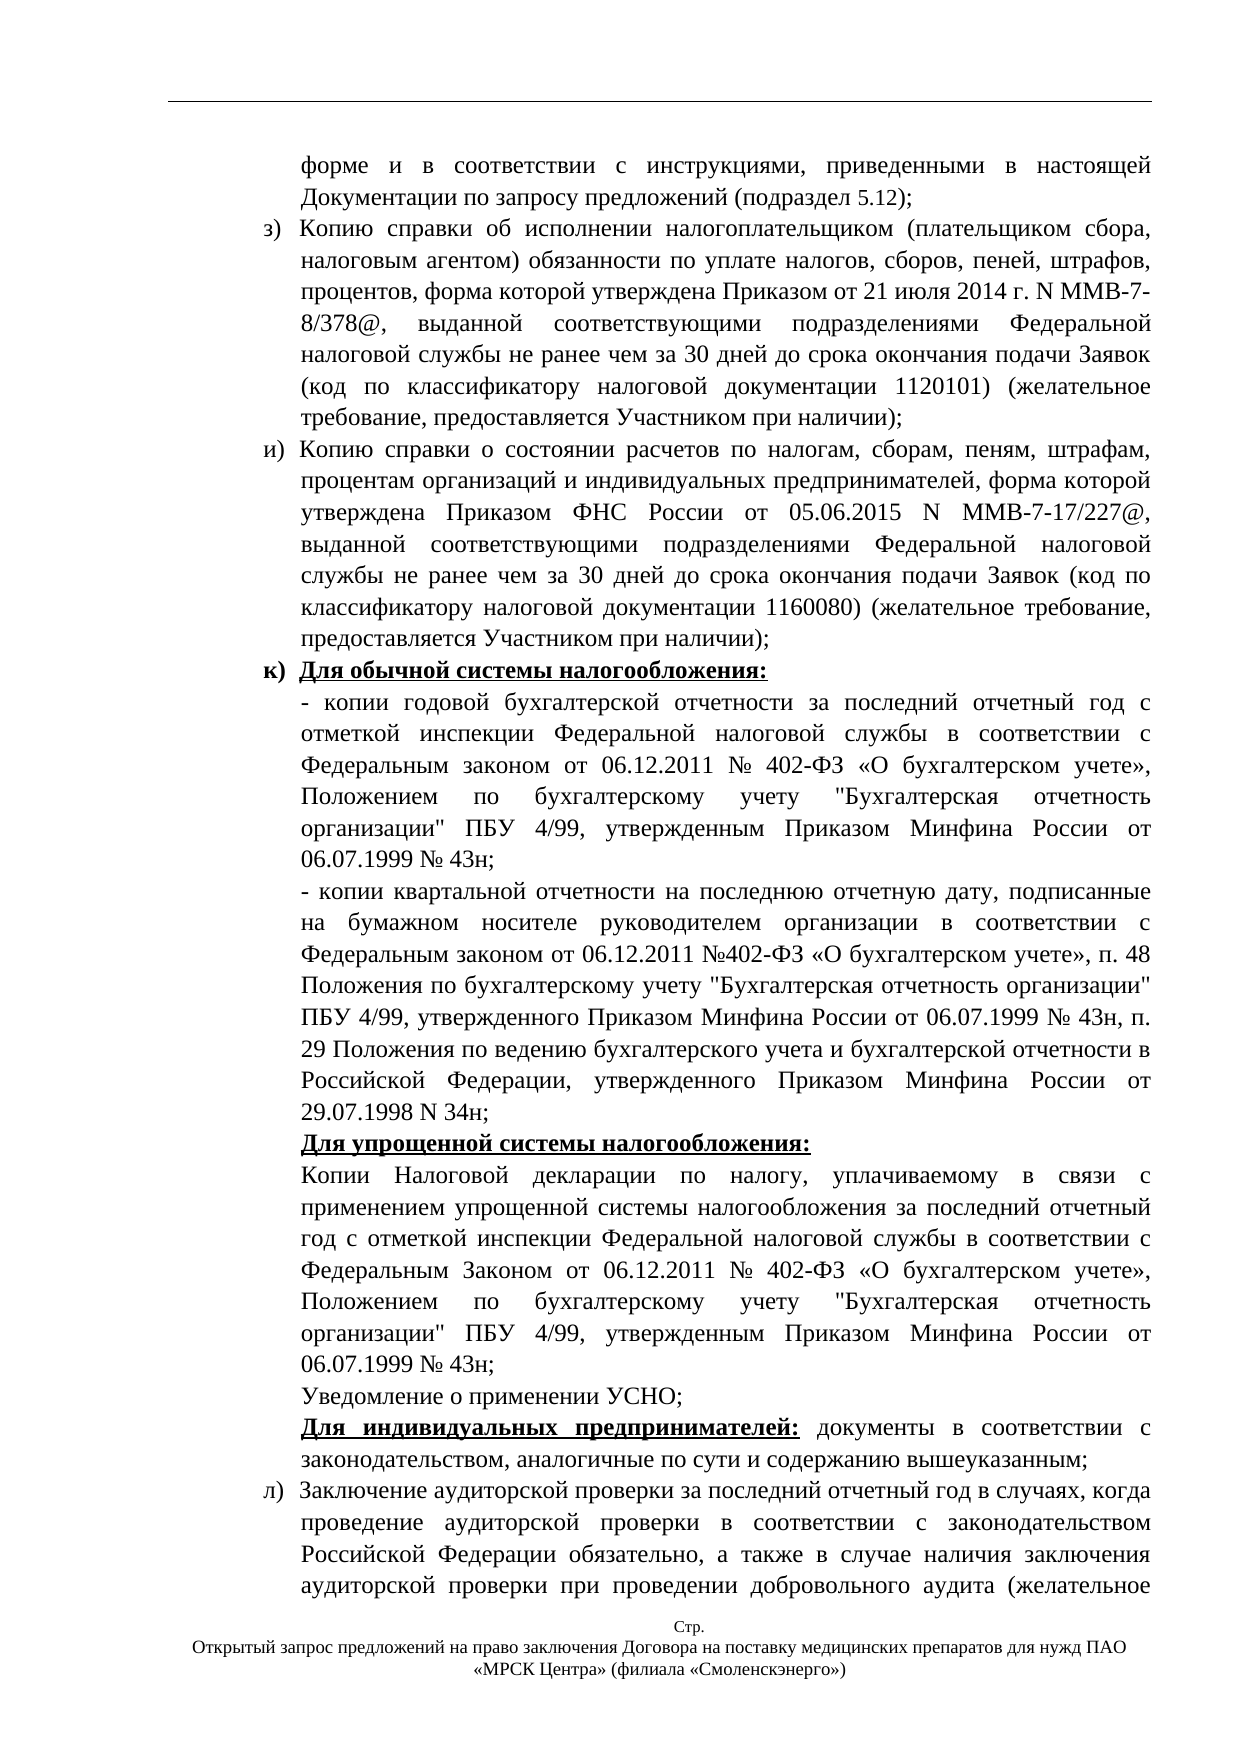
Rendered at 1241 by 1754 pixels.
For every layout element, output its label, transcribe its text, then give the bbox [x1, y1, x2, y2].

text Для индивидуальных предпринимателей: документы в соответствии с законодательством, аналогичные по сути и содержанию вышеуказанным; [301, 1412, 1152, 1473]
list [263, 150, 1152, 210]
text - копии годовой бухгалтерской отчетности за последний отчетный год с отметкой инспекции Федеральной налоговой службы в соответствии с Федеральным законом от 06.12.2011 № 402-ФЗ «О бухгалтерском учете», Положением по бухгалтерскому учету "Бухгалтерская отчетность организации" ПБУ 4/99, утвержденным Приказом Минфина России от 06.07.1999 № 43н; [301, 687, 1152, 873]
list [263, 1476, 1152, 1599]
text Уведомление о применении УСНО; [301, 1381, 1152, 1410]
text - копии квартальной отчетности на последнюю отчетную дату, подписанные на бумажном носителе руководителем организации в соответствии с Федеральным законом от 06.12.2011 №402-ФЗ «О бухгалтерском учете», п. 48 Положения по бухгалтерскому учету "Бухгалтерская отчетность организации" ПБУ 4/99, утвержденного Приказом Минфина России от 06.07.1999 № 43н, п. 29 Положения по ведению бухгалтерского учета и бухгалтерской отчетности в Российской Федерации, утвержденного Приказом Минфина России от 29.07.1998 N 34н; [301, 876, 1152, 1126]
list Для обычной системы налогообложения: [263, 655, 1152, 684]
text Для упрощенной системы налогообложения: [301, 1128, 1152, 1157]
list Копию справки об исполнении налогоплательщиком (плательщиком сбора, налоговым агентом) обязанности по уплате налогов, сборов, пеней, штрафов, процентов, форма которой утверждена Приказом от 21 июля 2014 г. N ММВ-7-8/378@, выданной соответствующими подразделениями Федеральной налоговой службы не ранее чем за 30 дней до срока окончания подачи Заявок (код по классификатору налоговой документации 1120101) (желательное требование, предоставляется Участником при наличии); [263, 213, 1152, 431]
text Копии Налоговой декларации по налогу, уплачиваемому в связи с применением упрощенной системы налогообложения за последний отчетный год с отметкой инспекции Федеральной налоговой службы в соответствии с Федеральным Законом от 06.12.2011 № 402-ФЗ «О бухгалтерском учете», Положением по бухгалтерскому учету "Бухгалтерская отчетность организации" ПБУ 4/99, утвержденным Приказом Минфина России от 06.07.1999 № 43н; [301, 1160, 1152, 1378]
list Копию справки о состоянии расчетов по налогам, сборам, пеням, штрафам, процентам организаций и индивидуальных предпринимателей, форма которой утверждена Приказом ФНС России от 05.06.2015 N ММВ-7-17/227@, выданной соответствующими подразделениями Федеральной налоговой службы не ранее чем за 30 дней до срока окончания подачи Заявок (код по классификатору налоговой документации 1160080) (желательное требование, предоставляется Участником при наличии); [263, 434, 1152, 652]
